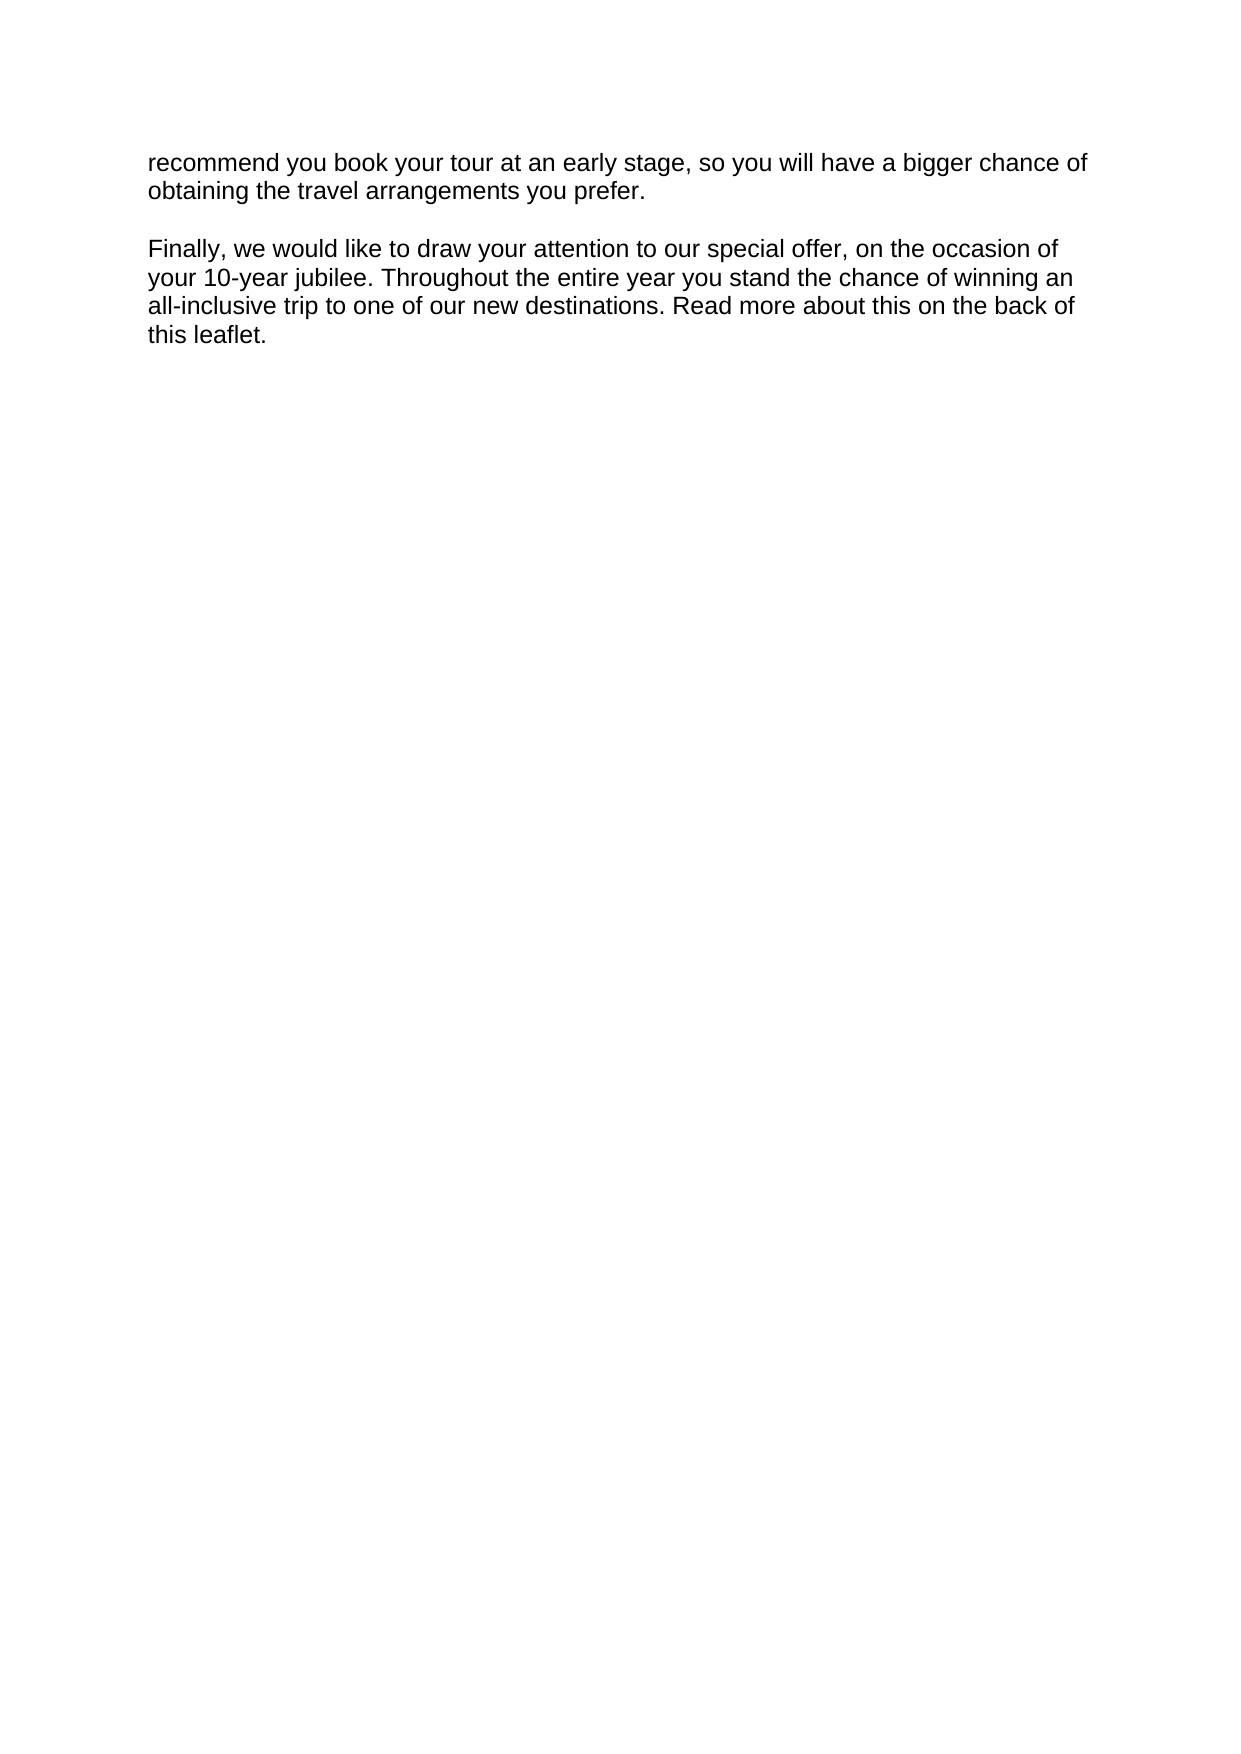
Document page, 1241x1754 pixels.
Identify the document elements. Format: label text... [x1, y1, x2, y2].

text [148, 148, 1093, 205]
text Finally, we would like to draw your attention to our special offer, on the occasion of your 10-year jubilee. Throughout the entire year you stand the chance of winning an all-inclusive trip to one of our new destinations. Read more about this on the back of this leaflet. [148, 234, 1093, 349]
